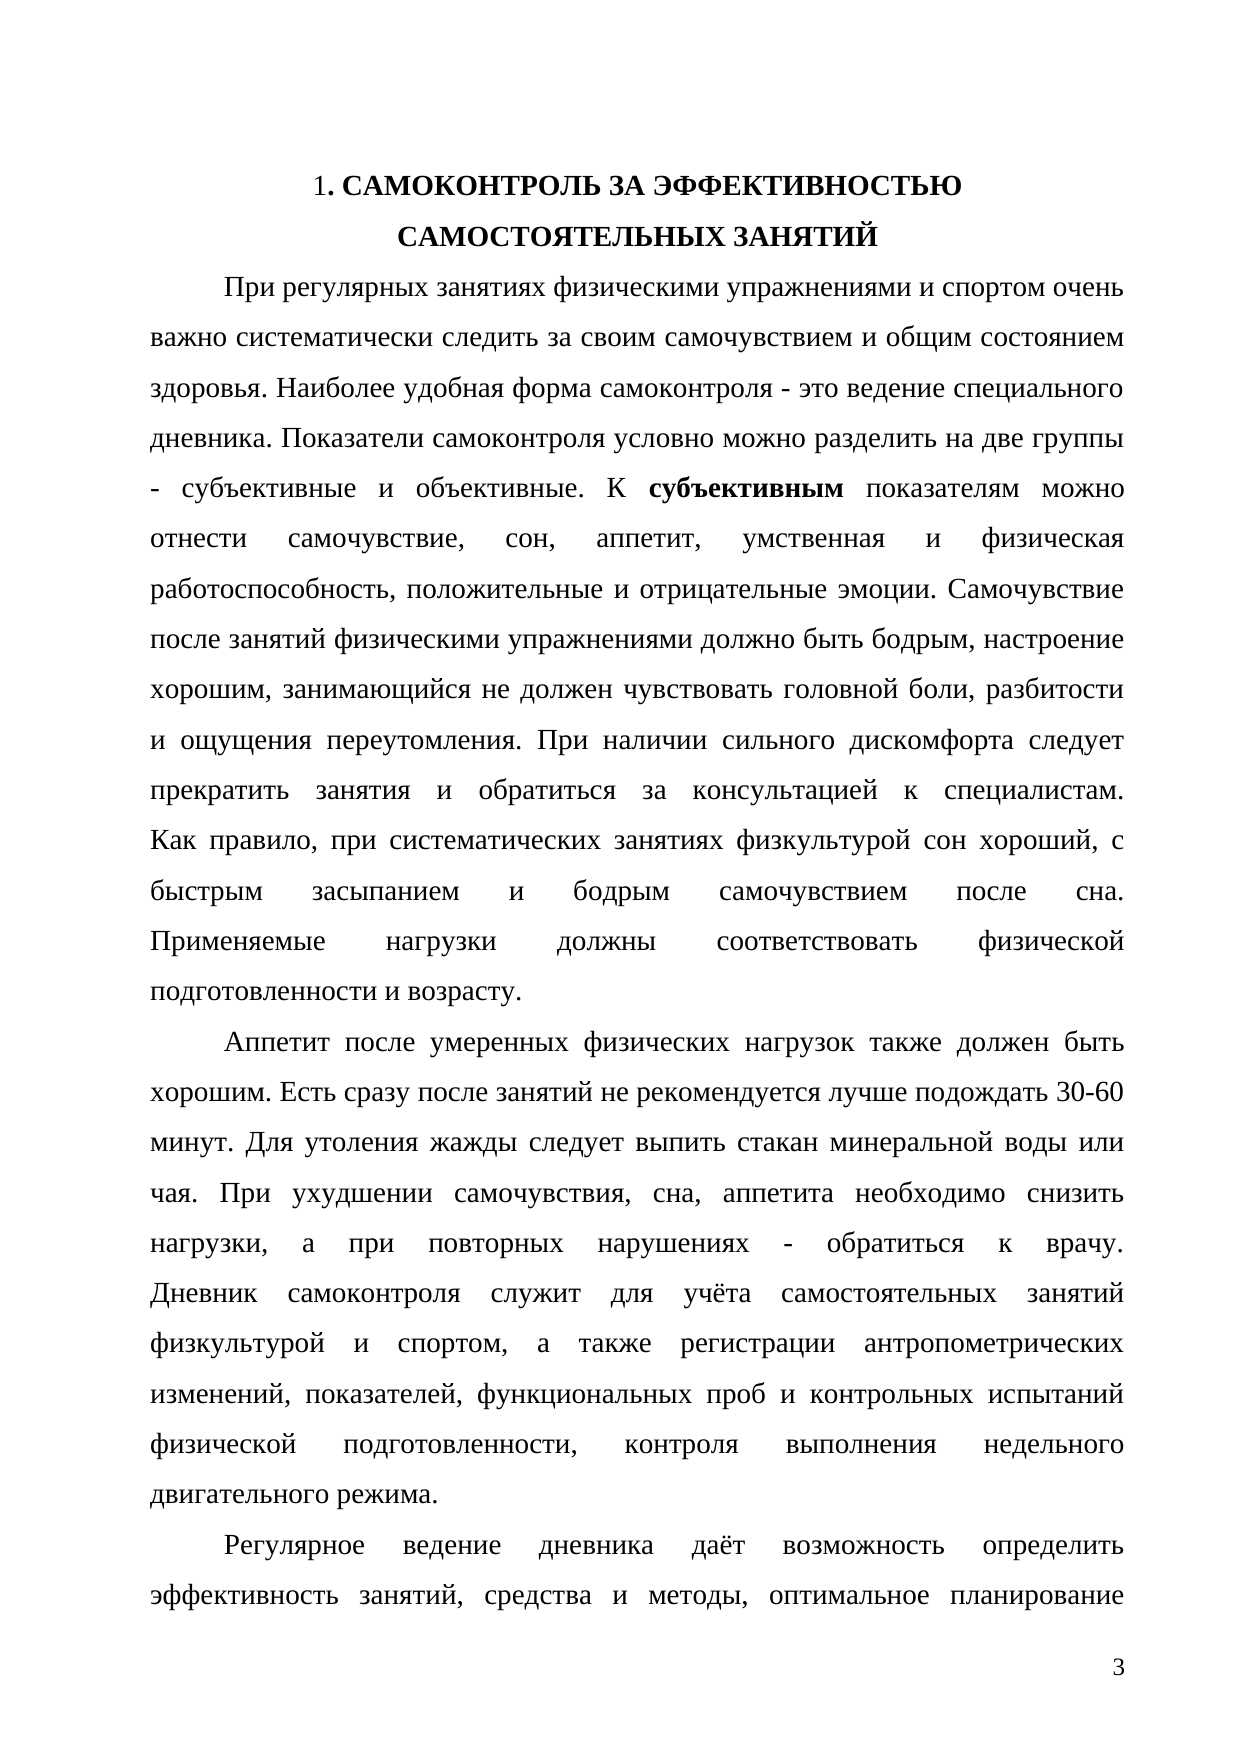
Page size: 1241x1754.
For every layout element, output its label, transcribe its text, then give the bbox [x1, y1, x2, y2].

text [150, 1527, 1125, 1611]
text Аппетит после умеренных физических нагрузок также должен быть хорошим. Есть сразу после занятий не рекомендуется лучше подождать 30-60 минут. Для утоления жажды следует выпить стакан минеральной воды или чая. При ухудшении самочувствия, сна, аппетита необходимо снизить нагрузки, а при повторных нарушениях - обратиться к врачу. Дневник самоконтроля служит для учёта самостоятельных занятий физкультурой и спортом, а также регистрации антропометрических изменений, показателей, функциональных проб и контрольных испытаний физической подготовленности, контроля выполнения недельного двигательного режима. [150, 1024, 1125, 1510]
text При регулярных занятиях физическими упражнениями и спортом очень важно систематически следить за своим самочувствием и общим состоянием здоровья. Наиболее удобная форма самоконтроля - это ведение специального дневника. Показатели самоконтроля условно можно разделить на две группы - субъективные и объективные. К субъективным показателям можно отнести самочувствие, сон, аппетит, умственная и физическая работоспособность, положительные и отрицательные эмоции. Самочувствие после занятий физическими упражнениями должно быть бодрым, настроение хорошим, занимающийся не должен чувствовать головной боли, разбитости и ощущения переутомления. При наличии сильного дискомфорта следует прекратить занятия и обратиться за консультацией к специалистам. Как правило, при систематических занятиях физкультурой сон хороший, с быстрым засыпанием и бодрым самочувствием после сна. Применяемые нагрузки должны соответствовать физической подготовленности и возрасту. [150, 269, 1125, 1007]
text 1. САМОКОНТРОЛЬ ЗА ЭФФЕКТИВНОСТЬЮ САМОСТОЯТЕЛЬНЫХ ЗАНЯТИЙ [150, 168, 1125, 252]
